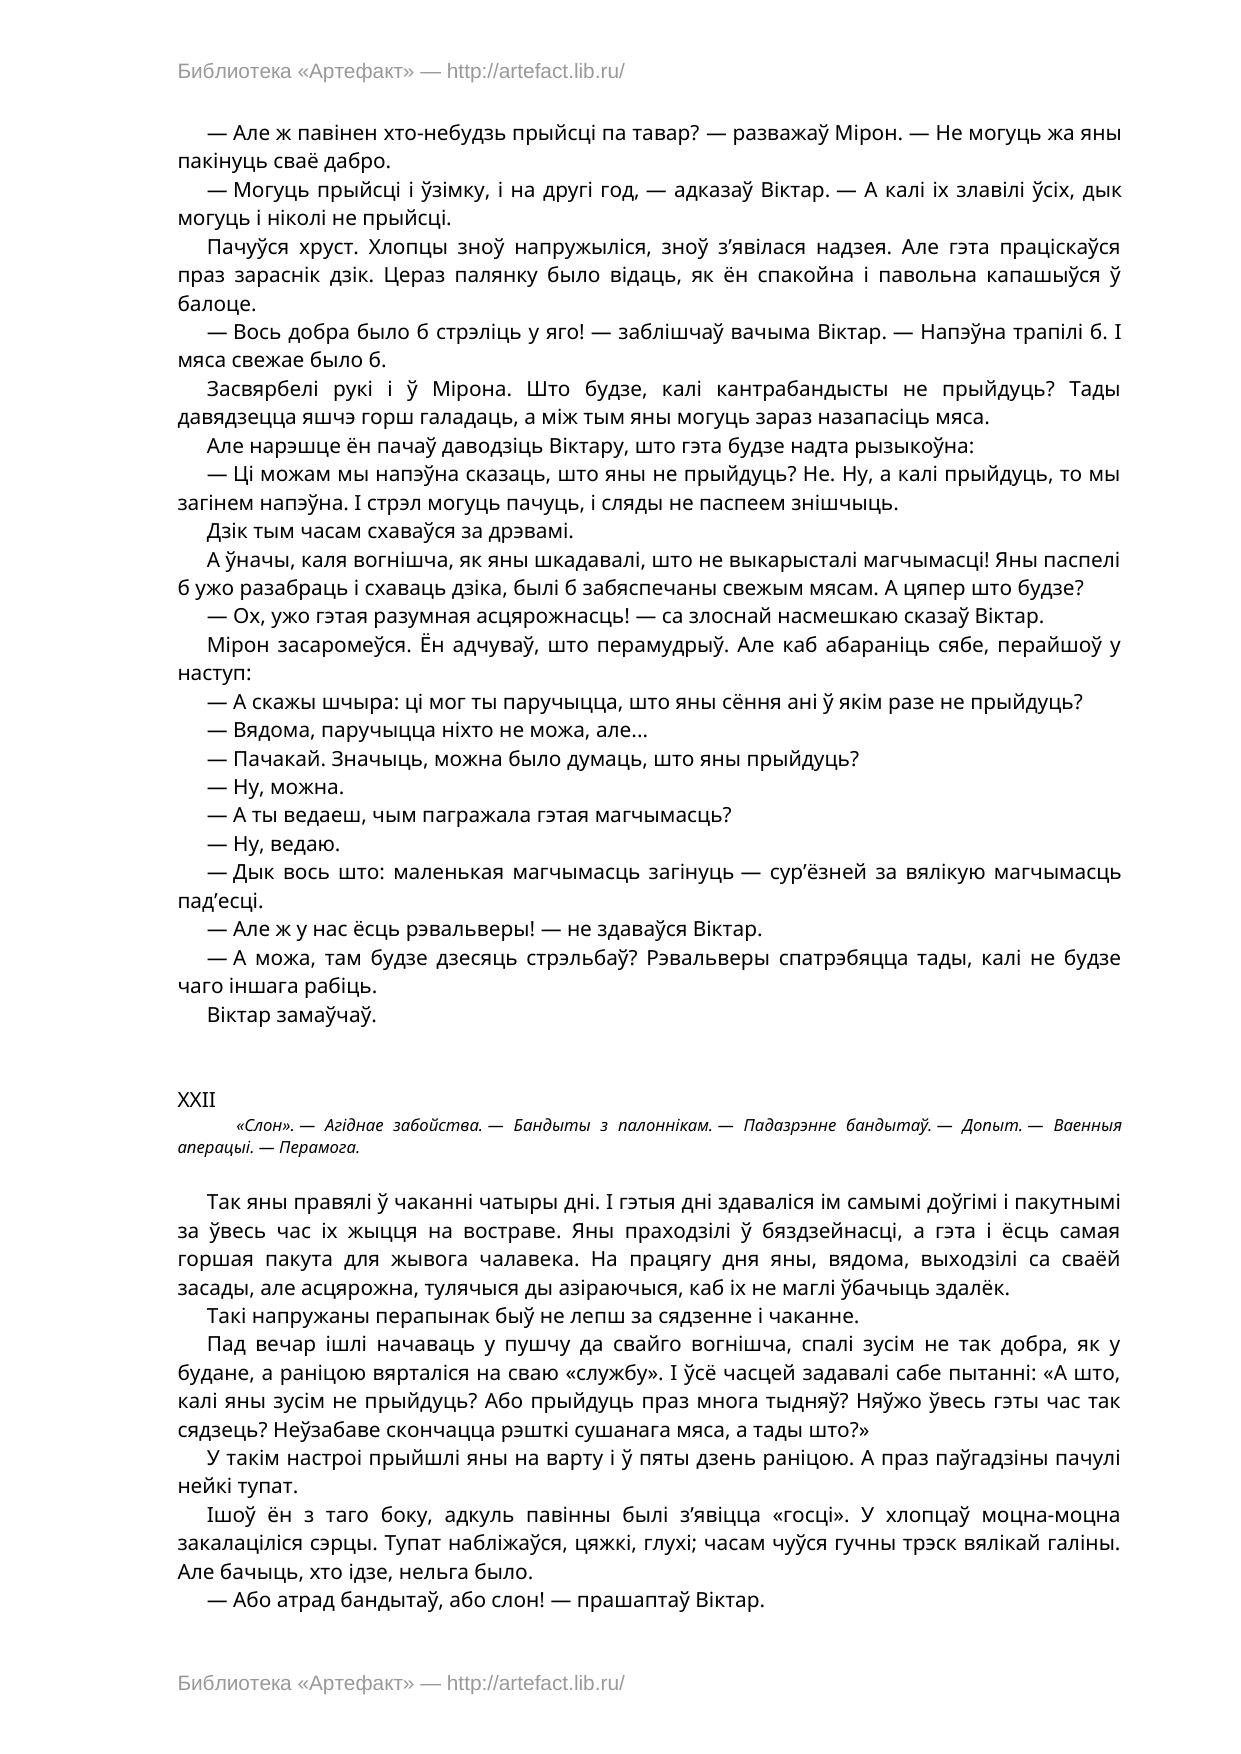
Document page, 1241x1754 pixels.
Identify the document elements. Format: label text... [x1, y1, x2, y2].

subtitle XXII [177, 1085, 1122, 1113]
text — Ну, можна. [177, 772, 1122, 801]
text — Дык вось што: маленькая магчымасць загінуць — сур’ёзней за вялікую магчымасць пад’есці. [177, 857, 1122, 914]
text — Або атрад бандытаў, або слон! — прашаптаў Віктар. [177, 1585, 1122, 1614]
text — А ты ведаеш, чым пагражала гэтая магчымасць? [177, 801, 1122, 829]
text — Вось добра было б стрэліць у яго! — заблішчаў вачыма Віктар. — Напэўна трапілі б. І мяса свежае было б. [177, 317, 1122, 374]
text Засвярбелі рукі і ў Мірона. Што будзе, калі кантрабандысты не прыйдуць? Тады давядзецца яшчэ горш галадаць, а між тым яны могуць зараз назапасіць мяса. [177, 374, 1122, 431]
text Мірон засаромеўся. Ён адчуваў, што перамудрыў. Але каб абараніць сябе, перайшоў у наступ: [177, 630, 1122, 687]
text — Пачакай. Значыць, можна было думаць, што яны прыйдуць? [177, 744, 1122, 772]
text — Але ж павінен хто-небудзь прыйсці па тавар? — разважаў Мірон. — Не могуць жа яны пакінуць сваё дабро. [177, 118, 1122, 175]
text — А можа, там будзе дзесяць стрэльбаў? Рэвальверы спатрэбяцца тады, калі не будзе чаго іншага рабіць. [177, 943, 1122, 1000]
text Але нарэшце ён пачаў даводзіць Віктару, што гэта будзе надта рызыкоўна: [177, 431, 1122, 459]
text «Слон». — Агіднае забойства. — Бандыты з палоннікам. — Падазрэнне бандытаў. — Допыт. — Ваенныя аперацыі. — Перамога. [177, 1113, 1122, 1159]
text Ішоў ён з таго боку, адкуль павінны былі з’явіцца «госці». У хлопцаў моцна-моцна закалаціліся сэрцы. Тупат набліжаўся, цяжкі, глухі; часам чуўся гучны трэск вялікай галіны. Але бачыць, хто ідзе, нельга было. [177, 1500, 1122, 1585]
text — А скажы шчыра: ці мог ты паручыцца, што яны сёння ані ў якім разе не прыйдуць? [177, 687, 1122, 715]
text — Могуць прыйсці і ўзімку, і на другі год, — адказаў Віктар. — А калі іх злавілі ўсіх, дык могуць і ніколі не прыйсці. [177, 175, 1122, 232]
text — Ці можам мы напэўна сказаць, што яны не прыйдуць? Не. Ну, а калі прыйдуць, то мы загінем напэўна. І стрэл могуць пачуць, і сляды не паспеем знішчыць. [177, 459, 1122, 516]
text — Ох, ужо гэтая разумная асцярожнасць! — са злоснай насмешкаю сказаў Віктар. [177, 602, 1122, 630]
text Такі напружаны перапынак быў не лепш за сядзенне і чаканне. [177, 1301, 1122, 1329]
text У такім настроі прыйшлі яны на варту і ў пяты дзень раніцою. А праз паўгадзіны пачулі нейкі тупат. [177, 1443, 1122, 1500]
text — Ну, ведаю. [177, 829, 1122, 857]
text Віктар замаўчаў. [177, 1000, 1122, 1028]
text А ўначы, каля вогнішча, як яны шкадавалі, што не выкарысталі магчымасці! Яны паспелі б ужо разабраць і схаваць дзіка, былі б забяспечаны свежым мясам. А цяпер што будзе? [177, 545, 1122, 602]
text Пачуўся хруст. Хлопцы зноў напружыліся, зноў з’явілася надзея. Але гэта праціскаўся праз зараснік дзік. Цераз палянку было відаць, як ён спакойна і павольна капашыўся ў балоце. [177, 232, 1122, 317]
text Дзік тым часам схаваўся за дрэвамі. [177, 516, 1122, 545]
text — Вядома, паручыцца ніхто не можа, але... [177, 715, 1122, 744]
text Пад вечар ішлі начаваць у пушчу да свайго вогнішча, спалі зусім не так добра, як у будане, а раніцою вярталіся на сваю «службу». І ўсё часцей задавалі сабе пытанні: «А што, калі яны зусім не прыйдуць? Або прыйдуць праз многа тыдняў? Няўжо ўвесь гэты час так сядзець? Неўзабаве скончацца рэшткі сушанага мяса, а тады што?» [177, 1329, 1122, 1443]
text Так яны правялі ў чаканні чатыры дні. І гэтыя дні здаваліся ім самымі доўгімі і пакутнымі за ўвесь час іх жыцця на востраве. Яны праходзілі ў бяздзейнасці, а гэта і ёсць самая горшая пакута для жывога чалавека. На працягу дня яны, вядома, выходзілі са сваёй засады, але асцярожна, тулячыся ды азіраючыся, каб іх не маглі ўбачыць здалёк. [177, 1187, 1122, 1301]
text — Але ж у нас ёсць рэвальверы! — не здаваўся Віктар. [177, 914, 1122, 943]
